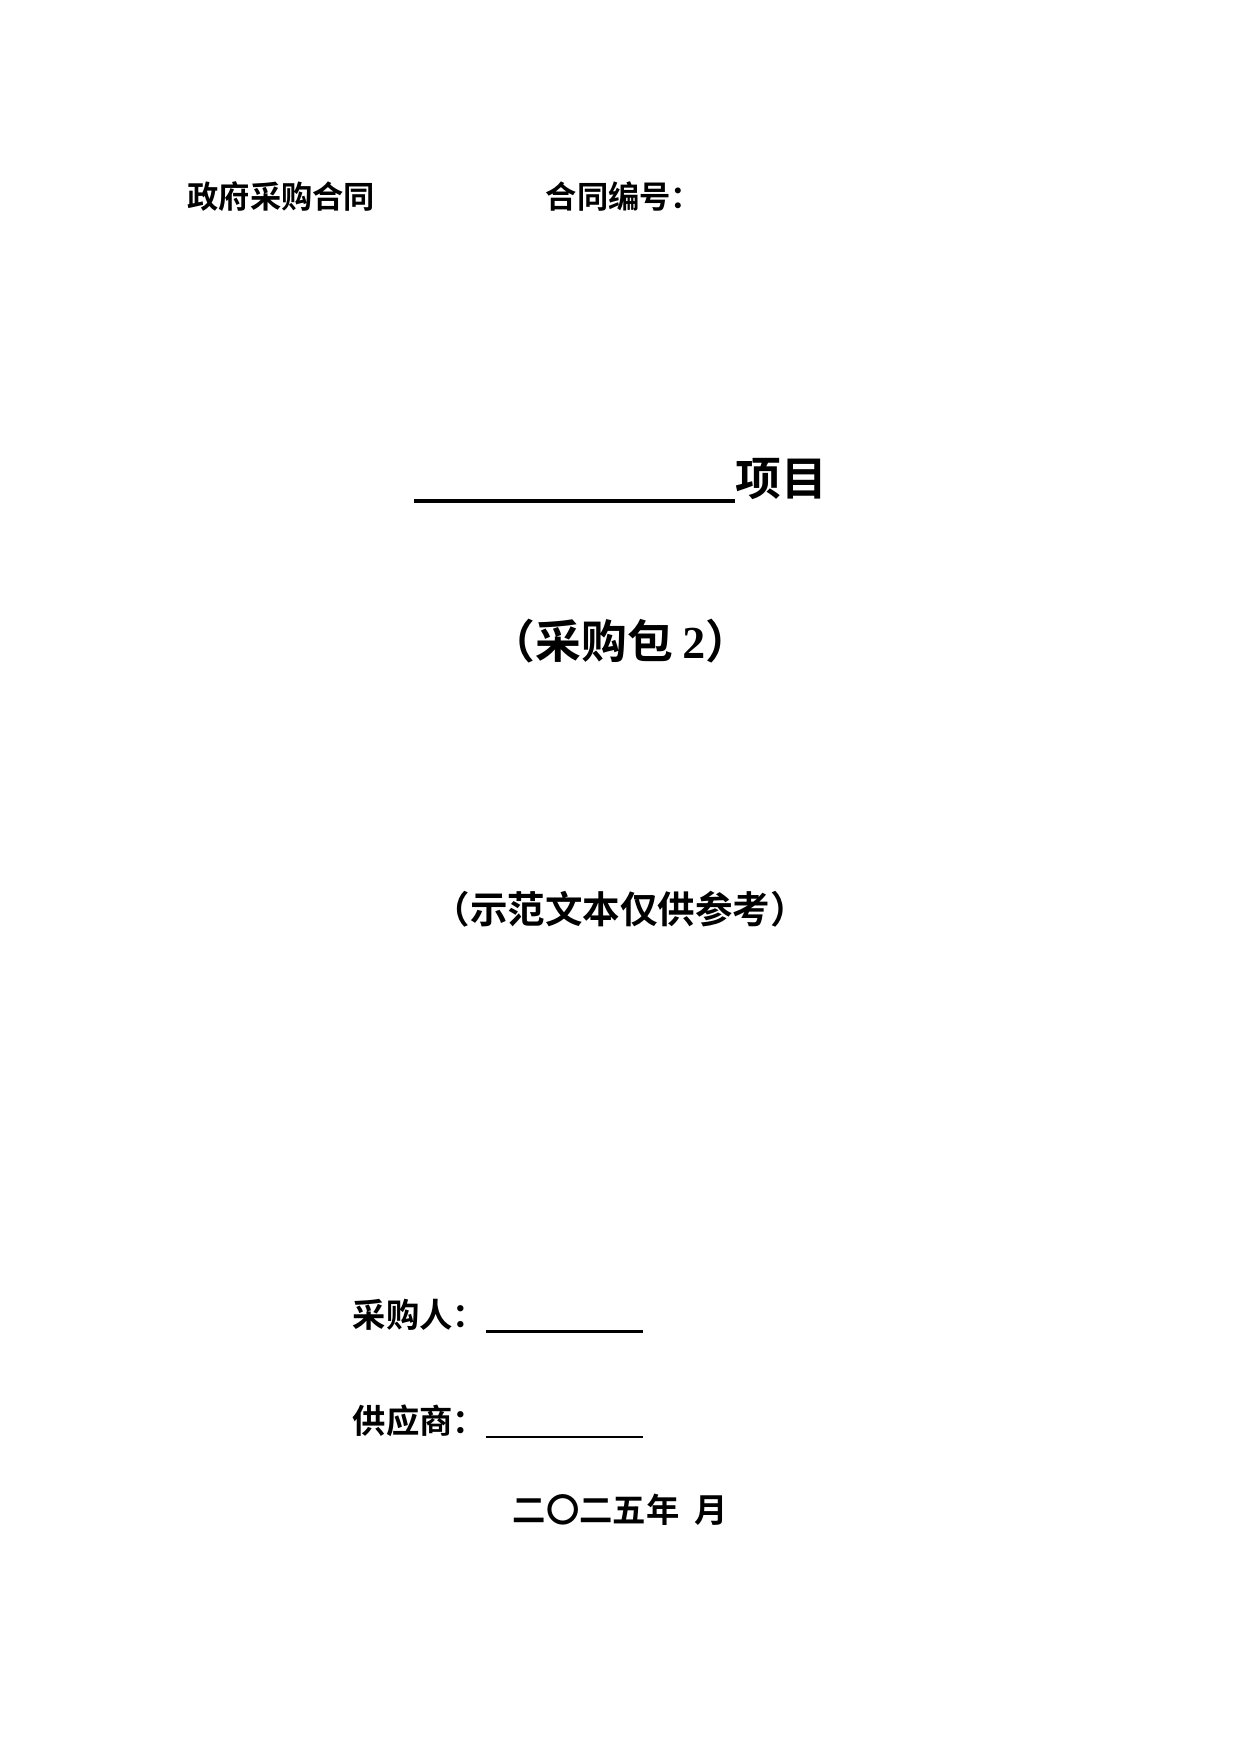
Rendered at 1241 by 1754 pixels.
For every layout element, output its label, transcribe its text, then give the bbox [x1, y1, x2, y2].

text 采购人： [187, 1281, 1053, 1346]
text （采购包2） [187, 589, 1053, 687]
text 项目 [187, 427, 1053, 524]
text 供应商： [187, 1386, 1053, 1451]
text 政府采购合同 合同编号： [187, 162, 1053, 227]
text （示范文本仅供参考） [187, 874, 1053, 939]
text 二〇二五年 月 [187, 1475, 1053, 1540]
